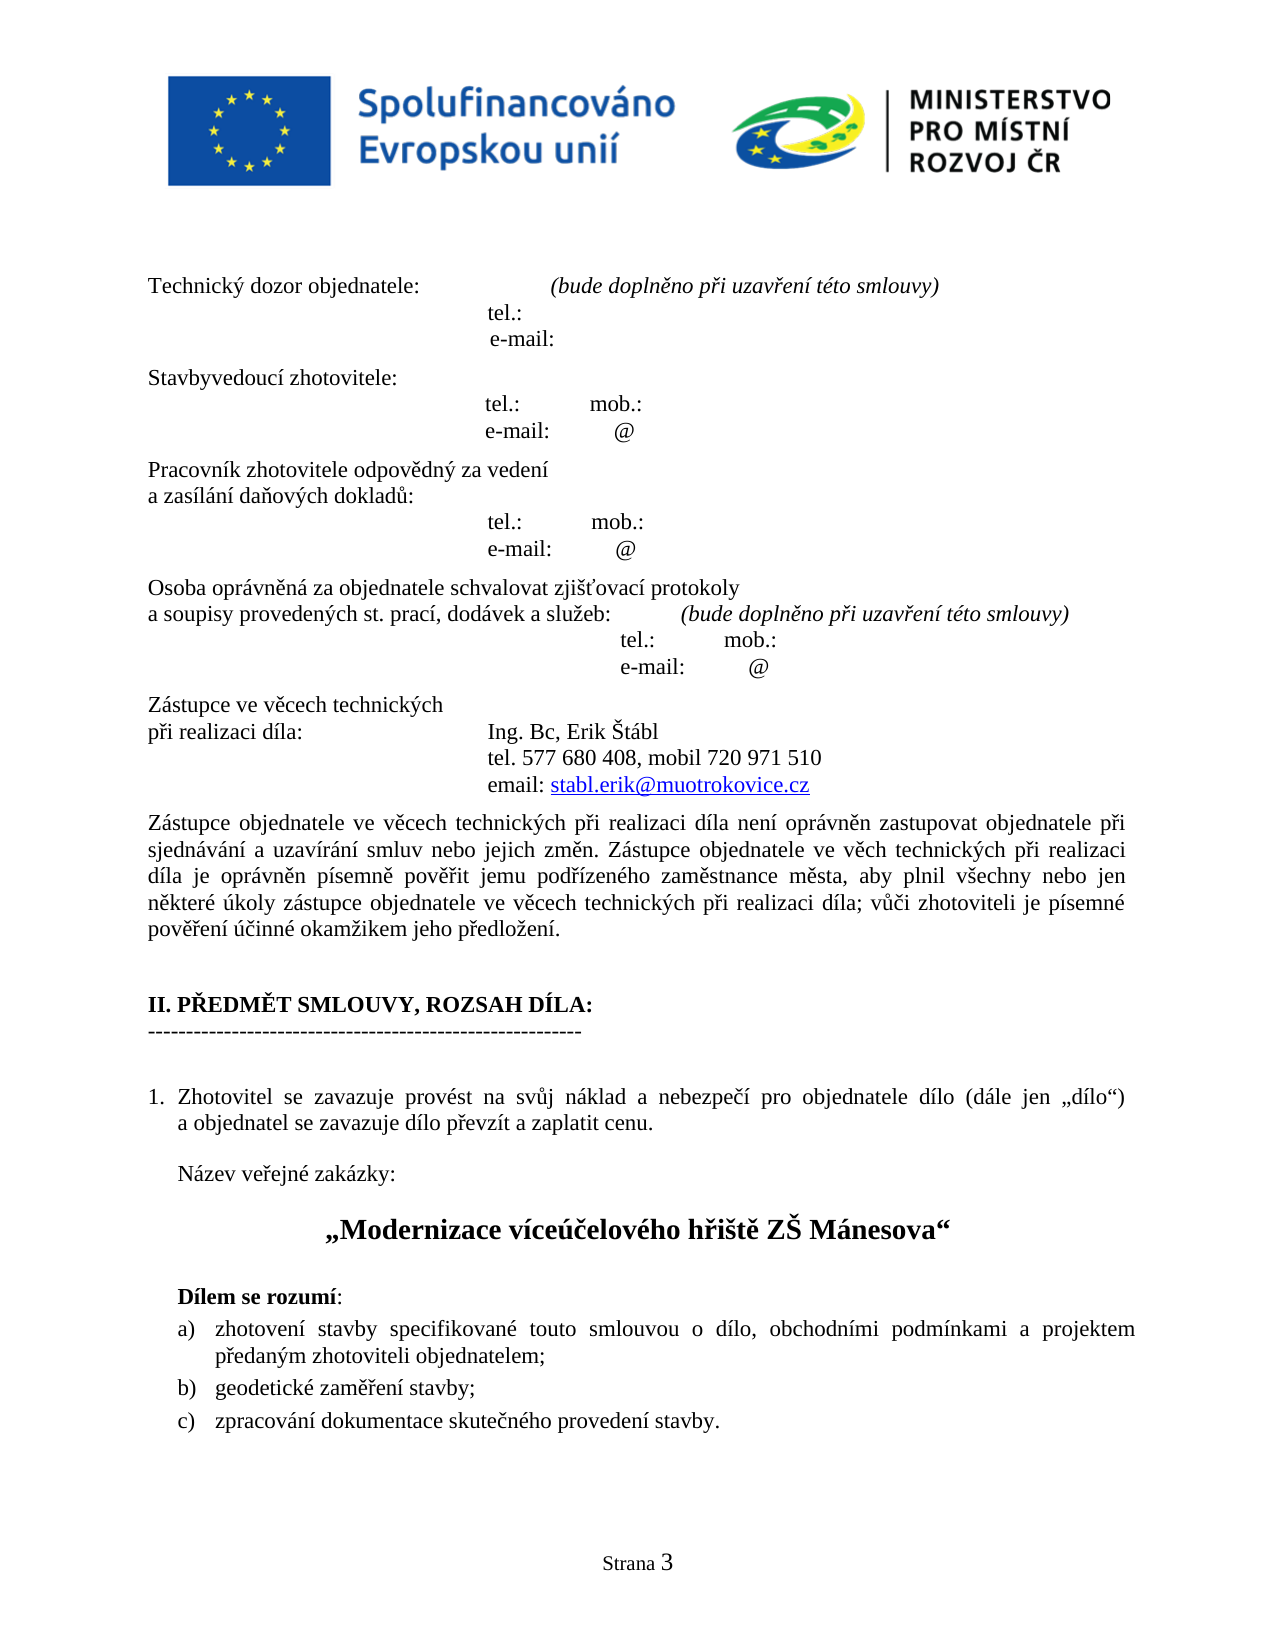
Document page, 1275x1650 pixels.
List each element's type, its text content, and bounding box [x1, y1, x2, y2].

text Osoba oprávněná za objednatele schvalovat zjišťovací protokoly [148, 574, 1137, 600]
text tel.: mob.: [148, 626, 1127, 653]
text Zástupce objednatele ve věcech technických při realizaci díla není oprávněn zastupovat objednatele při sjednávání a uzavírání smluv nebo jejich změn. Zástupce objednatele ve věch technických při realizaci díla je oprávněn písemně pověřit jemu podřízeného zaměstnance města, aby plnil všechny nebo jen některé úkoly zástupce objednatele ve věcech technických při realizaci díla; vůči zhotoviteli je písemné pověření účinné okamžikem jeho předložení. [148, 809, 1127, 941]
text a soupisy provedených st. prací, dodávek a služeb: (bude doplněno při uzavření této smlouvy) [148, 600, 1127, 626]
text tel.: mob.: [148, 508, 1127, 535]
text Pracovník zhotovitele odpovědný za vedení [148, 456, 1127, 482]
text e-mail: @ [148, 535, 1127, 561]
text --------------------------------------------------------- [148, 1018, 1137, 1044]
list zhotovení stavby specifikované touto smlouvou o dílo, obchodními podmínkami a projektem předaným zhotoviteli objednatelem; [177, 1316, 1137, 1368]
text Stavbyvedoucí zhotovitele: [148, 364, 1127, 391]
text Zástupce ve věcech technických [148, 692, 1127, 718]
text tel.: mob.: [148, 391, 1127, 417]
list geodetické zaměření stavby; [177, 1374, 1137, 1401]
list zpracování dokumentace skutečného provedení stavby. [177, 1407, 1137, 1433]
text a zasílání daňových dokladů: [148, 482, 1127, 508]
text „Modernizace víceúčelového hřiště ZŠ Mánesova“ [148, 1212, 1127, 1245]
text Technický dozor objednatele: (bude doplněno při uzavření této smlouvy) [148, 273, 1127, 299]
text tel. 577 680 408, mobil 720 971 510 [148, 744, 1127, 771]
text e-mail: [473, 325, 1127, 352]
text při realizaci díla: Ing. Bc, Erik Štábl [148, 718, 1127, 744]
picture [165, 73, 1111, 189]
text II. PŘEDMĚT SMLOUVY, ROZSAH DÍLA: [148, 991, 1137, 1018]
text email: stabl.erik@muotrokovice.cz [148, 771, 1127, 797]
text e-mail: @ [148, 417, 1127, 443]
text e-mail: @ [148, 653, 1127, 679]
text Dílem se rozumí: [177, 1283, 1137, 1309]
text tel.: [487, 299, 1127, 325]
list Zhotovitel se zavazuje provést na svůj náklad a nebezpečí pro objednatele dílo (dále jen „dílo“) a objednatel se zavazuje dílo převzít a zaplatit cenu. [148, 1083, 1127, 1136]
text Název veřejné zakázky: [148, 1161, 1137, 1187]
